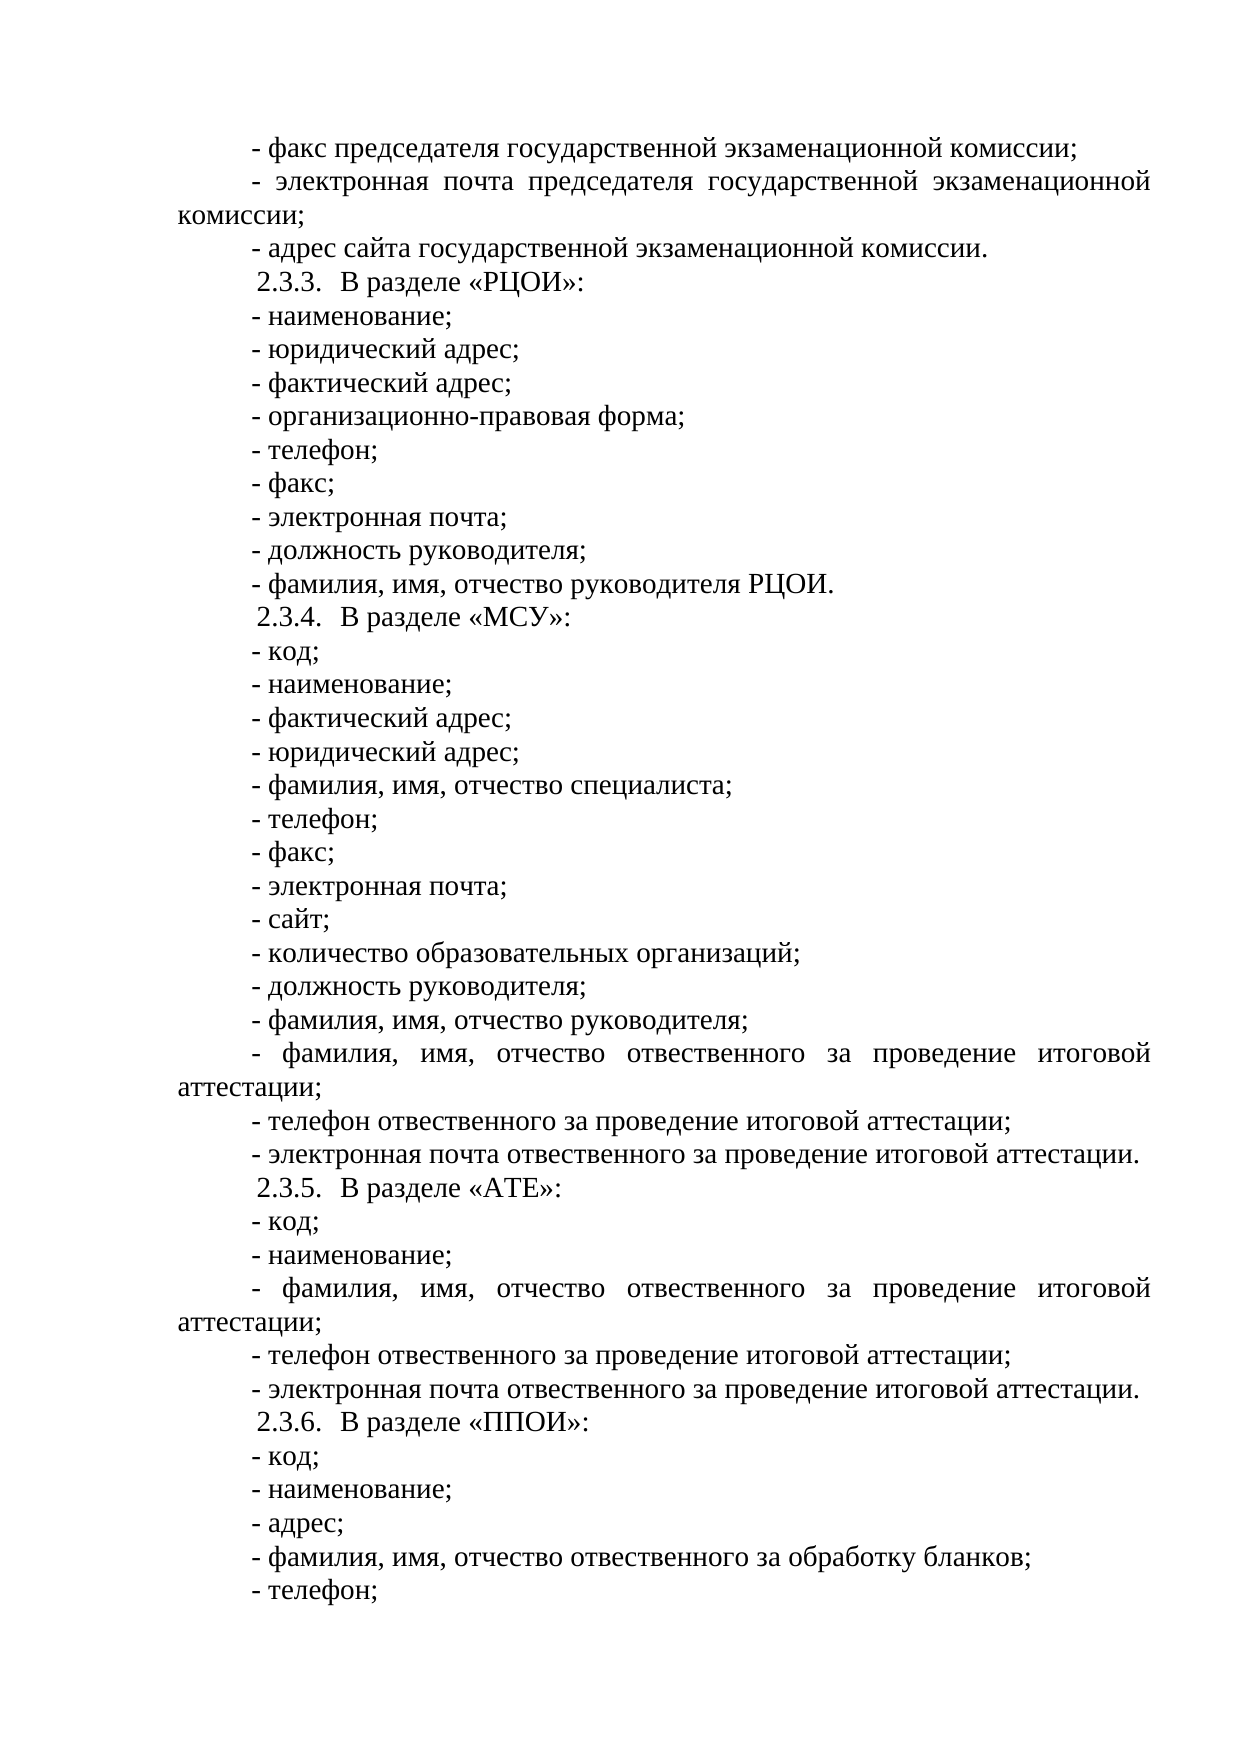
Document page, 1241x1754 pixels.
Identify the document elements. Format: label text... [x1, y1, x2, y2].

text - факс председателя государственной экзаменационной комиссии; [177, 130, 1152, 163]
text - электронная почта отвественного за проведение итоговой аттестации. [177, 1136, 1152, 1170]
list В разделе «РЦОИ»: [256, 264, 1152, 298]
text - телефон; [177, 801, 1152, 834]
text - юридический адрес; [177, 734, 1152, 767]
text - фамилия, имя, отчество руководителя РЦОИ. [177, 566, 1152, 599]
text - фамилия, имя, отчество отвественного за проведение итоговой аттестации; [177, 1270, 1152, 1337]
text - электронная почта; [177, 499, 1152, 532]
text - фамилия, имя, отчество специалиста; [177, 767, 1152, 801]
text - организационно-правовая форма; [177, 398, 1152, 432]
text - фамилия, имя, отчество руководителя; [177, 1002, 1152, 1036]
text - код; [177, 1438, 1152, 1472]
text - адрес; [177, 1505, 1152, 1539]
text - наименование; [177, 667, 1152, 700]
text - должность руководителя; [177, 532, 1152, 566]
text - телефон отвественного за проведение итоговой аттестации; [177, 1103, 1152, 1136]
text - факс; [177, 465, 1152, 499]
text - факс; [177, 834, 1152, 868]
text - наименование; [177, 298, 1152, 331]
text - электронная почта; [177, 868, 1152, 901]
text - наименование; [177, 1472, 1152, 1505]
text - телефон; [177, 1572, 1152, 1606]
text - фактический адрес; [177, 365, 1152, 398]
text - количество образовательных организаций; [177, 935, 1152, 968]
text - фамилия, имя, отчество отвественного за обработку бланков; [177, 1539, 1152, 1572]
text - электронная почта председателя государственной экзаменационной комиссии; [177, 163, 1152, 231]
list В разделе «МСУ»: [256, 599, 1152, 633]
text - адрес сайта государственной экзаменационной комиссии. [177, 231, 1152, 264]
text - фамилия, имя, отчество отвественного за проведение итоговой аттестации; [177, 1036, 1152, 1103]
text - сайт; [177, 901, 1152, 935]
text - код; [177, 1203, 1152, 1237]
text - электронная почта отвественного за проведение итоговой аттестации. [177, 1371, 1152, 1404]
text - фактический адрес; [177, 700, 1152, 734]
list В разделе «АТЕ»: [256, 1170, 1152, 1203]
text - юридический адрес; [177, 331, 1152, 365]
text - телефон отвественного за проведение итоговой аттестации; [177, 1337, 1152, 1371]
list В разделе «ППОИ»: [256, 1404, 1152, 1438]
text - наименование; [177, 1237, 1152, 1270]
text - должность руководителя; [177, 968, 1152, 1002]
text - телефон; [177, 432, 1152, 465]
text - код; [177, 633, 1152, 667]
